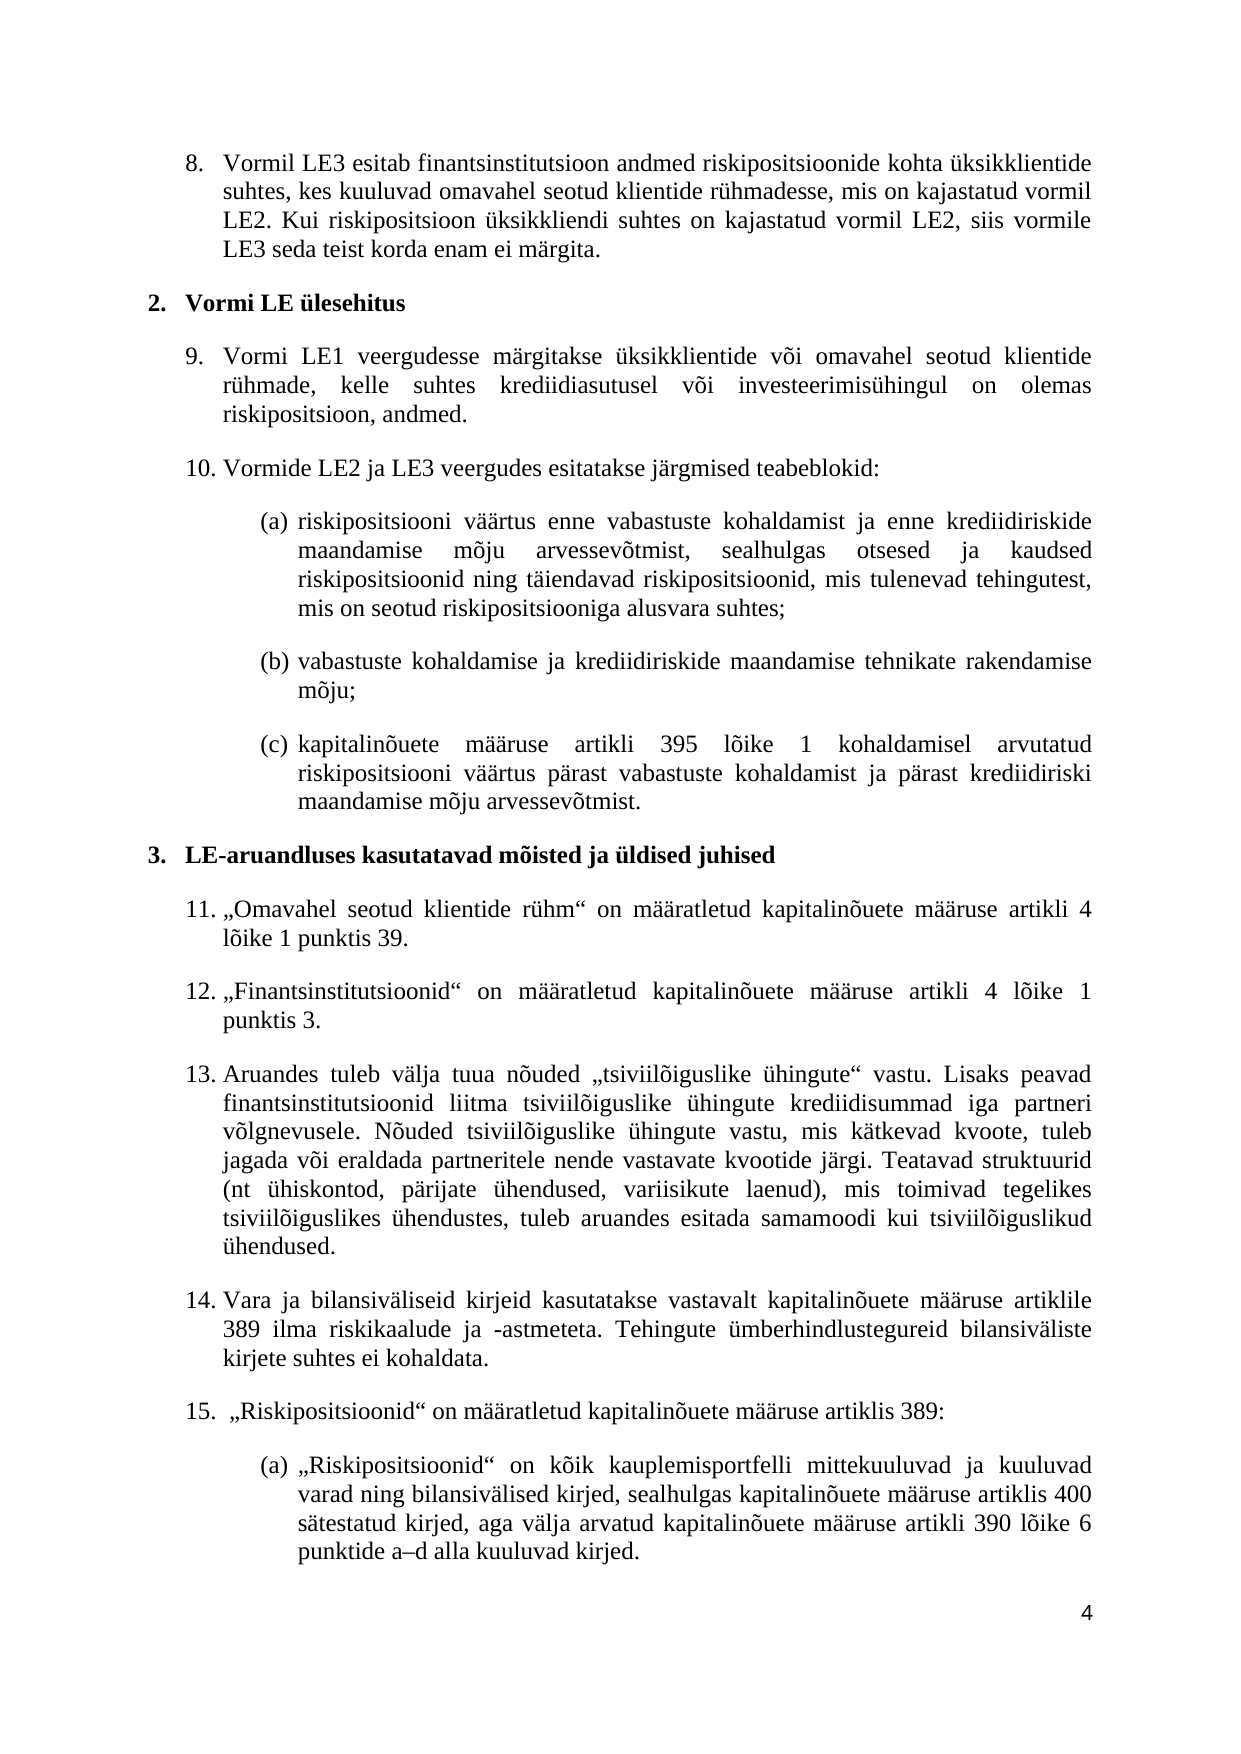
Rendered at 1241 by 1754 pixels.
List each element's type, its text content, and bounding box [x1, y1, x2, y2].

list Vormi LE ülesehitus [148, 288, 1093, 316]
text Vormide LE2 ja LE3 veergudes esitatakse järgmised teabeblokid: [185, 453, 1093, 481]
text Vormil LE3 esitab finantsinstitutsioon andmed riskipositsioonide kohta üksikklientide suhtes, kes kuuluvad omavahel seotud klientide rühmadesse, mis on kajastatud vormil LE2. Kui riskipositsioon üksikkliendi suhtes on kajastatud vormil LE2, siis vormile LE3 seda teist korda enam ei märgita. [185, 148, 1093, 263]
list riskipositsiooni väärtus enne vabastuste kohaldamist ja enne krediidiriskide maandamise mõju arvessevõtmist, sealhulgas otsesed ja kaudsed riskipositsioonid ning täiendavad riskipositsioonid, mis tulenevad tehingutest, mis on seotud riskipositsiooniga alusvara suhtes; [260, 506, 1093, 621]
text Vara ja bilansiväliseid kirjeid kasutatakse vastavalt kapitalinõuete määruse artiklile 389 ilma riskikaalude ja -astmeteta. Tehingute ümberhindlustegureid bilansiväliste kirjete suhtes ei kohaldata. [185, 1285, 1093, 1371]
text „Riskipositsioonid“ on määratletud kapitalinõuete määruse artiklis 389: [185, 1396, 1093, 1425]
text „Finantsinstitutsioonid“ on määratletud kapitalinõuete määruse artikli 4 lõike 1 punktis 3. [185, 976, 1093, 1034]
list LE-aruandluses kasutatavad mõisted ja üldised juhised [148, 840, 1093, 869]
list „Riskipositsioonid“ on kõik kauplemisportfelli mittekuuluvad ja kuuluvad varad ning bilansivälised kirjed, sealhulgas kapitalinõuete määruse artiklis 400 sätestatud kirjed, aga välja arvatud kapitalinõuete määruse artikli 390 lõike 6 punktide a–d alla kuuluvad kirjed. [260, 1450, 1093, 1565]
list kapitalinõuete määruse artikli 395 lõike 1 kohaldamisel arvutatud riskipositsiooni väärtus pärast vabastuste kohaldamist ja pärast krediidiriski maandamise mõju arvessevõtmist. [260, 729, 1093, 815]
text Vormi LE1 veergudesse märgitakse üksikklientide või omavahel seotud klientide rühmade, kelle suhtes krediidiasutusel või investeerimisühingul on olemas riskipositsioon, andmed. [185, 341, 1093, 428]
text Aruandes tuleb välja tuua nõuded „tsiviilõiguslike ühingute“ vastu. Lisaks peavad finantsinstitutsioonid liitma tsiviilõiguslike ühingute krediidisummad iga partneri võlgnevusele. Nõuded tsiviilõiguslike ühingute vastu, mis kätkevad kvoote, tuleb jagada või eraldada partneritele nende vastavate kvootide järgi. Teatavad struktuurid (nt ühiskontod, pärijate ühendused, variisikute laenud), mis toimivad tegelikes tsiviilõiguslikes ühendustes, tuleb aruandes esitada samamoodi kui tsiviilõiguslikud ühendused. [185, 1059, 1093, 1260]
text „Omavahel seotud klientide rühm“ on määratletud kapitalinõuete määruse artikli 4 lõike 1 punktis 39. [185, 894, 1093, 951]
list vabastuste kohaldamise ja krediidiriskide maandamise tehnikate rakendamise mõju; [260, 646, 1093, 704]
